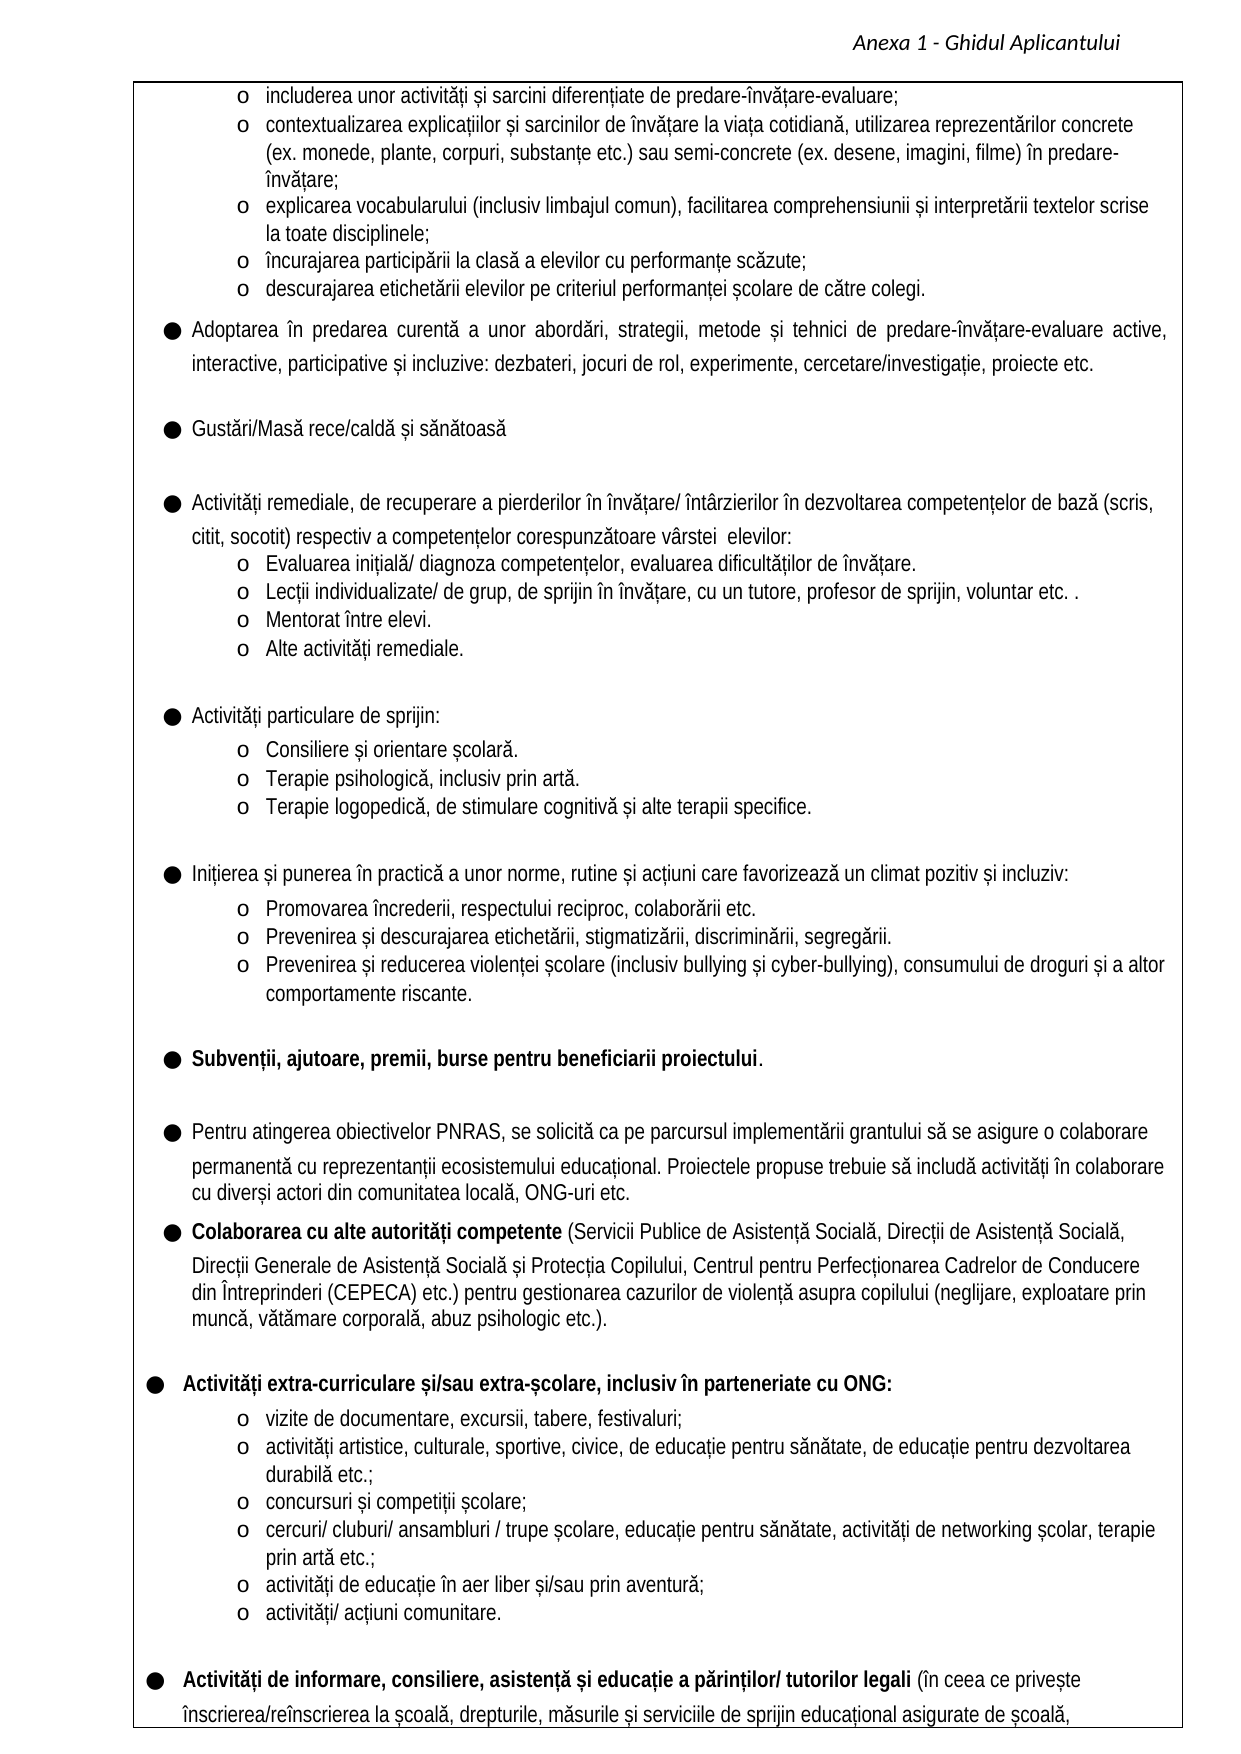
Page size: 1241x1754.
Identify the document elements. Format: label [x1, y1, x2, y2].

table_cell [134, 83, 1182, 1727]
